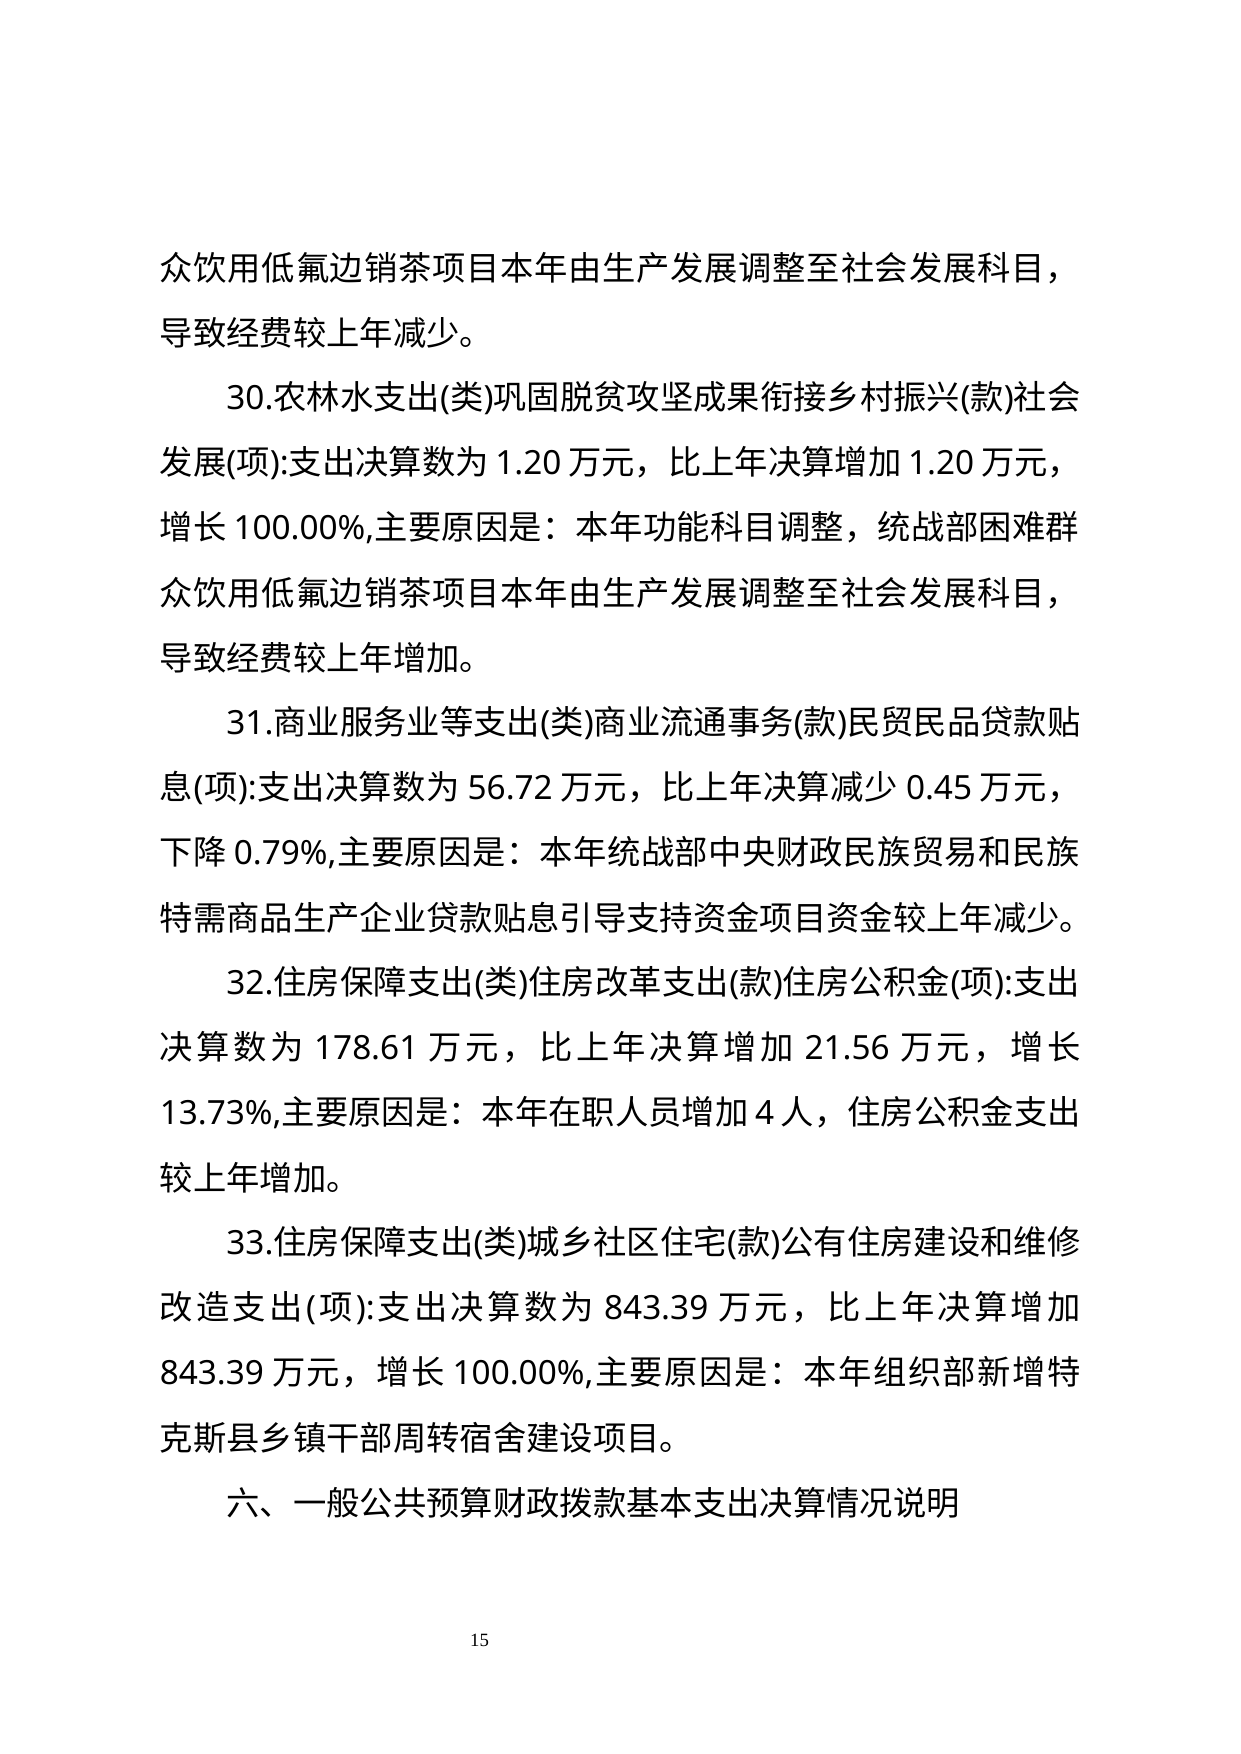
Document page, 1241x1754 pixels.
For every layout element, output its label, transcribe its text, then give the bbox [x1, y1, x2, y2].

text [159, 233, 1081, 363]
text 六、一般公共预算财政拨款基本支出决算情况说明 [159, 1468, 1081, 1533]
text 31.商业服务业等支出(类)商业流通事务(款)民贸民品贷款贴息(项):支出决算数为56.72万元，比上年决算减少0.45万元，下降0.79%,主要原因是：本年统战部中央财政民族贸易和民族特需商品生产企业贷款贴息引导支持资金项目资金较上年减少。 [159, 688, 1081, 948]
text 30.农林水支出(类)巩固脱贫攻坚成果衔接乡村振兴(款)社会发展(项):支出决算数为1.20万元，比上年决算增加1.20万元，增长100.00%,主要原因是：本年功能科目调整，统战部困难群众饮用低氟边销茶项目本年由生产发展调整至社会发展科目，导致经费较上年增加。 [159, 363, 1081, 688]
text 32.住房保障支出(类)住房改革支出(款)住房公积金(项):支出决算数为178.61万元，比上年决算增加21.56万元，增长13.73%,主要原因是：本年在职人员增加4人，住房公积金支出较上年增加。 [159, 948, 1081, 1208]
text 33.住房保障支出(类)城乡社区住宅(款)公有住房建设和维修改造支出(项):支出决算数为843.39万元，比上年决算增加843.39万元，增长100.00%,主要原因是：本年组织部新增特克斯县乡镇干部周转宿舍建设项目。 [159, 1208, 1081, 1468]
